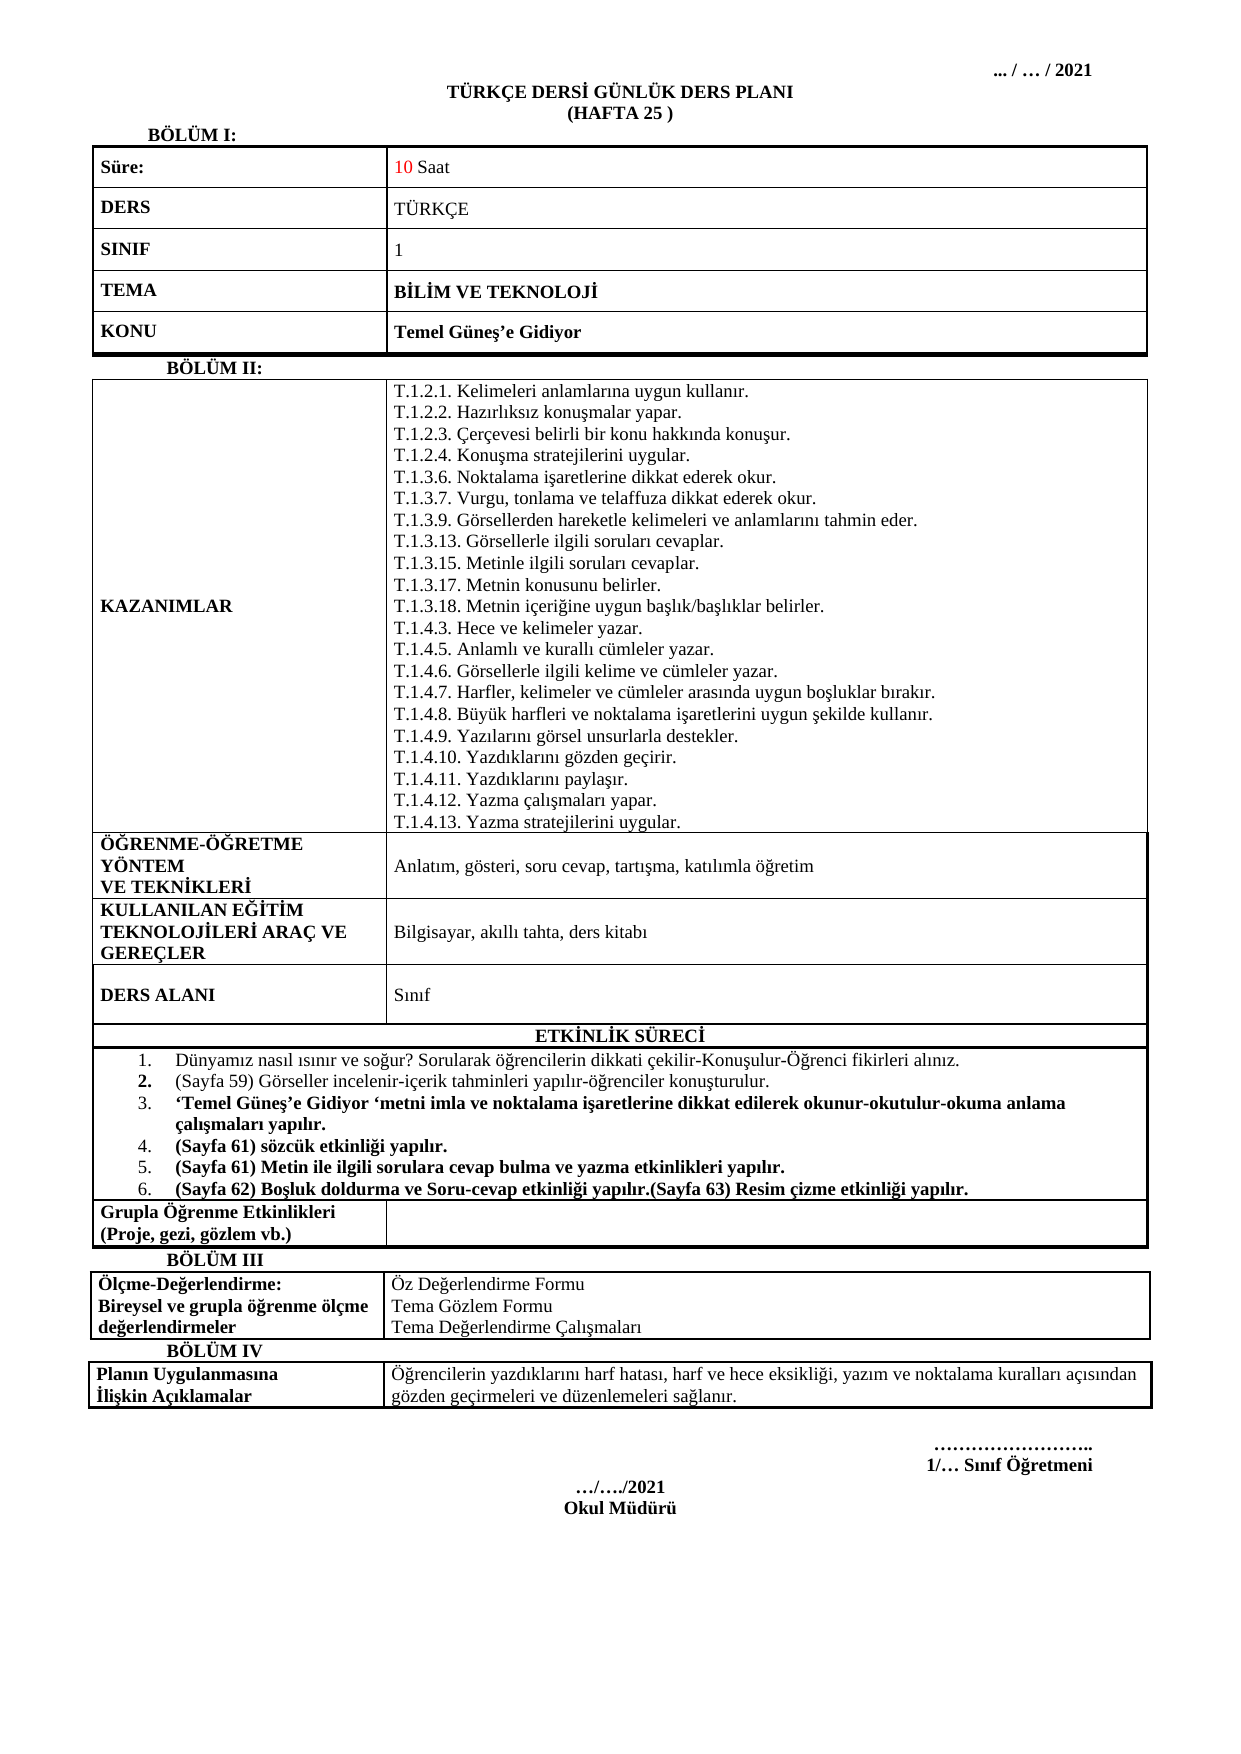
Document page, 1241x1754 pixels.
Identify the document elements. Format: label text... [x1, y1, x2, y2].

table_header Planın Uygulanmasına İlişkin Açıklamalar [90, 1363, 383, 1406]
text BÖLÜM I: [148, 124, 1093, 145]
text BÖLÜM II: [148, 357, 1093, 378]
text Okul Müdürü [148, 1497, 1093, 1519]
table_cell SINIF [94, 229, 386, 269]
table_cell KULLANILAN EĞİTİM TEKNOLOJİLERİ ARAÇ VE GEREÇLER [93, 899, 386, 964]
text …/…./2021 [148, 1476, 1093, 1497]
table_cell KONU [94, 312, 386, 352]
table_cell DERS ALANI [94, 965, 386, 1023]
table_cell Dünyamız nasıl ısınır ve soğur? Sorularak öğrencilerin dikkati çekilir-Konuşulur-Öğrenci fikirleri alınız. (Sayfa 59) Görseller incelenir-içerik tahminleri yapılır-öğrenciler konuşturulur. ‘Temel Güneş’e Gidiyor ‘metni imla ve noktalama işaretlerine dikkat edilerek okunur-okutulur-okuma anlama çalışmaları yapılır. (Sayfa 61) sözcük etkinliği yapılır. (Sayfa 61) Metin ile ilgili sorulara cevap bulma ve yazma etkinlikleri yapılır. (Sayfa 62) Boşluk doldurma ve Soru-cevap etkinliği yapılır.(Sayfa 63) Resim çizme etkinliği yapılır. [94, 1049, 1146, 1199]
table_cell BİLİM VE TEKNOLOJİ [388, 271, 1146, 311]
table_cell Bilgisayar, akıllı tahta, ders kitabı [387, 899, 1146, 964]
table_cell 1 [388, 229, 1146, 269]
text TÜRKÇE DERSİ GÜNLÜK DERS PLANI [148, 81, 1093, 102]
table_header KAZANIMLAR [93, 380, 386, 832]
text …………………….. [148, 1409, 1093, 1454]
table_header Süre: [94, 148, 386, 187]
table_header 10 Saat [388, 148, 1146, 187]
table_header Öğrencilerin yazdıklarını harf hatası, harf ve hece eksikliği, yazım ve noktalama kuralları açısından gözden geçirmeleri ve düzenlemeleri sağlanır. [385, 1363, 1150, 1406]
table_cell Sınıf [387, 965, 1146, 1023]
subtitle BÖLÜM III [148, 1249, 1093, 1271]
table_cell Grupla Öğrenme Etkinlikleri (Proje, gezi, gözlem vb.) [94, 1201, 386, 1244]
text (HAFTA 25 ) [148, 102, 1093, 124]
text 1/… Sınıf Öğretmeni [148, 1454, 1093, 1476]
table_cell TÜRKÇE [388, 188, 1146, 228]
text ... / … / 2021 [148, 59, 1093, 81]
table_cell DERS [94, 188, 386, 228]
table_header Öz Değerlendirme Formu Tema Gözlem Formu Tema Değerlendirme Çalışmaları [385, 1273, 1149, 1338]
subtitle BÖLÜM IV [148, 1340, 1093, 1361]
table_cell ETKİNLİK SÜRECİ [94, 1025, 1146, 1046]
table_cell ÖĞRENME-ÖĞRETME YÖNTEM VE TEKNİKLERİ [93, 833, 386, 898]
table_header T.1.2.1. Kelimeleri anlamlarına uygun kullanır. T.1.2.2. Hazırlıksız konuşmalar yapar. T.1.2.3. Çerçevesi belirli bir konu hakkında konuşur. T.1.2.4. Konuşma stratejilerini uygular. T.1.3.6. Noktalama işaretlerine dikkat ederek okur. T.1.3.7. Vurgu, tonlama ve telaffuza dikkat ederek okur. T.1.3.9. Görsellerden hareketle kelimeleri ve anlamlarını tahmin eder. T.1.3.13. Görsellerle ilgili soruları cevaplar. T.1.3.15. Metinle ilgili soruları cevaplar. T.1.3.17. Metnin konusunu belirler. T.1.3.18. Metnin içeriğine uygun başlık/başlıklar belirler. T.1.4.3. Hece ve kelimeler yazar. T.1.4.5. Anlamlı ve kurallı cümleler yazar. T.1.4.6. Görsellerle ilgili kelime ve cümleler yazar. T.1.4.7. Harfler, kelimeler ve cümleler arasında uygun boşluklar bırakır. T.1.4.8. Büyük harfleri ve noktalama işaretlerini uygun şekilde kullanır. T.1.4.9. Yazılarını görsel unsurlarla destekler. T.1.4.10. Yazdıklarını gözden geçirir. T.1.4.11. Yazdıklarını paylaşır. T.1.4.12. Yazma çalışmaları yapar. T.1.4.13. Yazma stratejilerini uygular. [387, 380, 1147, 832]
table_cell Temel Güneş’e Gidiyor [388, 312, 1146, 352]
table_header Ölçme-Değerlendirme: Bireysel ve grupla öğrenme ölçme değerlendirmeler [92, 1273, 383, 1338]
table_cell TEMA [94, 271, 386, 311]
table_cell Anlatım, gösteri, soru cevap, tartışma, katılımla öğretim [387, 833, 1146, 898]
table_cell [387, 1201, 1146, 1244]
